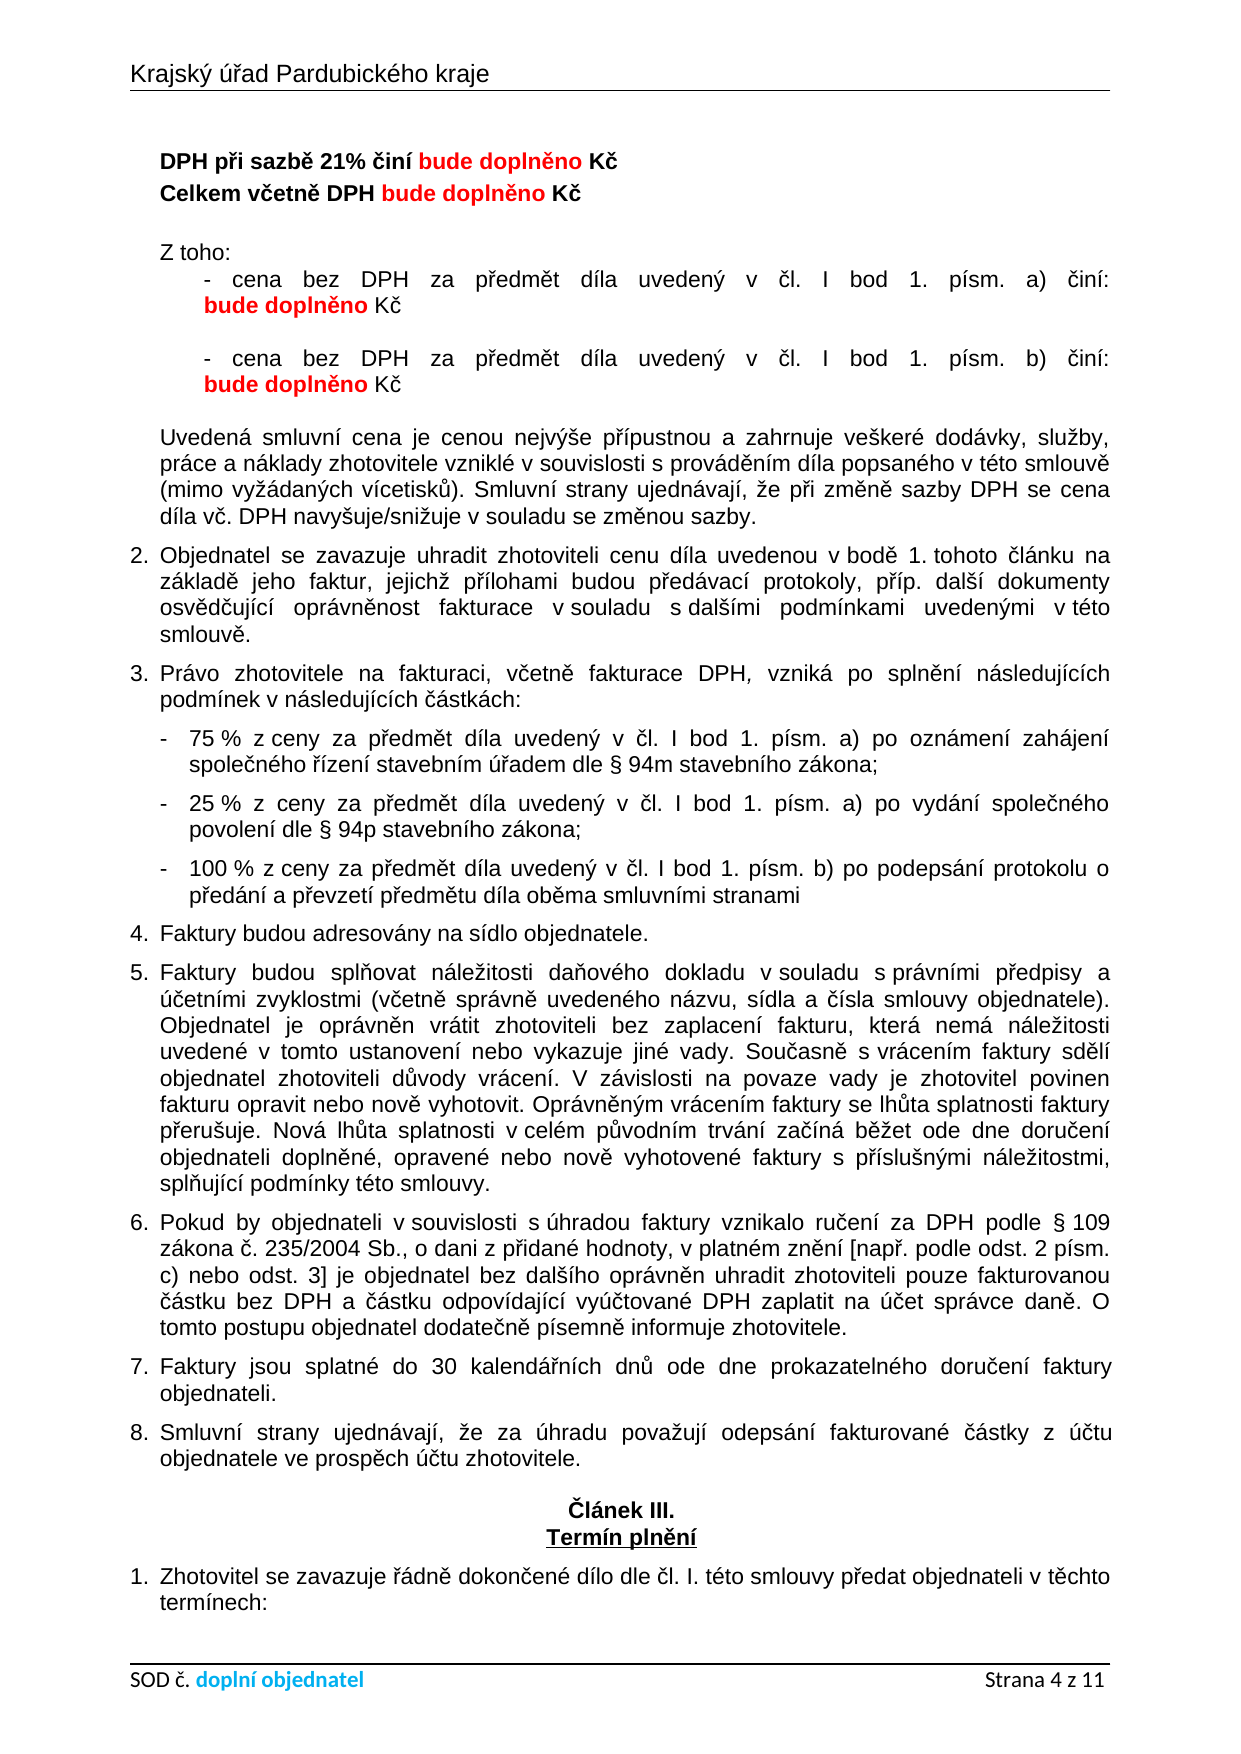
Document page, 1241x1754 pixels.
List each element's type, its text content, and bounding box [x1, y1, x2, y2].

text Z toho: [159, 239, 1111, 266]
list Pokud by objednateli v souvislosti s úhradou faktury vznikalo ručení za DPH podle § 109 zákona č. 235/2004 Sb., o dani z přidané hodnoty, v platném znění [např. podle odst. 2 písm. c) nebo odst. 3] je objednatel bez dalšího oprávněn uhradit zhotoviteli pouze fakturovanou částku bez DPH a částku odpovídající vyúčtované DPH zaplatit na účet správce daně. O tomto postupu objednatel dodatečně písemně informuje zhotovitele. [130, 1209, 1110, 1341]
list 75 % z ceny za předmět díla uvedený v čl. I bod 1. písm. a) po oznámení zahájení společného řízení stavebním úřadem dle § 94m stavebního zákona; [159, 725, 1110, 777]
text - cena bez DPH za předmět díla uvedený v čl. I bod 1. písm. a) činí: bude doplněno Kč [203, 266, 1110, 318]
text - cena bez DPH za předmět díla uvedený v čl. I bod 1. písm. b) činí: bude doplněno Kč [203, 345, 1110, 397]
text Celkem včetně DPH bude doplněno Kč [159, 180, 1110, 207]
text Článek III. [130, 1497, 1113, 1524]
text 1. Zhotovitel se zavazuje řádně dokončené dílo dle čl. I. této smlouvy předat objednateli v těchto termínech: [130, 1563, 1110, 1615]
text Uvedená smluvní cena je cenou nejvýše přípustnou a zahrnuje veškeré dodávky, služby, práce a náklady zhotovitele vzniklé v souvislosti s prováděním díla popsaného v této smlouvě (mimo vyžádaných vícetisků). Smluvní strany ujednávají, že při změně sazby DPH se cena díla vč. DPH navyšuje/snižuje v souladu se změnou sazby. [159, 424, 1110, 529]
list Smluvní strany ujednávají, že za úhradu považují odepsání fakturované částky z účtu objednatele ve prospěch účtu zhotovitele. [130, 1418, 1113, 1471]
list 25 % z ceny za předmět díla uvedený v čl. I bod 1. písm. a) po vydání společného povolení dle § 94p stavebního zákona; [159, 790, 1110, 843]
list 100 % z ceny za předmět díla uvedený v čl. I bod 1. písm. b) po podepsání protokolu o předání a převzetí předmětu díla oběma smluvními stranami [159, 855, 1110, 908]
text DPH při sazbě 21% činí bude doplněno Kč [159, 148, 1110, 174]
list Objednatel se zavazuje uhradit zhotoviteli cenu díla uvedenou v bodě 1. tohoto článku na základě jeho faktur, jejichž přílohami budou předávací protokoly, příp. další dokumenty osvědčující oprávněnost fakturace v souladu s dalšími podmínkami uvedenými v této smlouvě. [130, 542, 1110, 647]
list Faktury jsou splatné do 30 kalendářních dnů ode dne prokazatelného doručení faktury objednateli. [130, 1353, 1113, 1406]
list Právo zhotovitele na fakturaci, včetně fakturace DPH, vzniká po splnění následujících podmínek v následujících částkách: [130, 659, 1110, 712]
list Faktury budou adresovány na sídlo objednatele. [130, 920, 1110, 947]
list Faktury budou splňovat náležitosti daňového dokladu v souladu s právními předpisy a účetními zvyklostmi (včetně správně uvedeného názvu, sídla a čísla smlouvy objednatele). Objednatel je oprávněn vrátit zhotoviteli bez zaplacení fakturu, která nemá náležitosti uvedené v tomto ustanovení nebo vykazuje jiné vady. Současně s vrácením faktury sdělí objednatel zhotoviteli důvody vrácení. V závislosti na povaze vady je zhotovitel povinen fakturu opravit nebo nově vyhotovit. Oprávněným vrácením faktury se lhůta splatnosti faktury přerušuje. Nová lhůta splatnosti v celém původním trvání začíná běžet ode dne doručení objednateli doplněné, opravené nebo nově vyhotovené faktury s příslušnými náležitostmi, splňující podmínky této smlouvy. [130, 959, 1110, 1196]
text Termín plnění [130, 1524, 1113, 1550]
